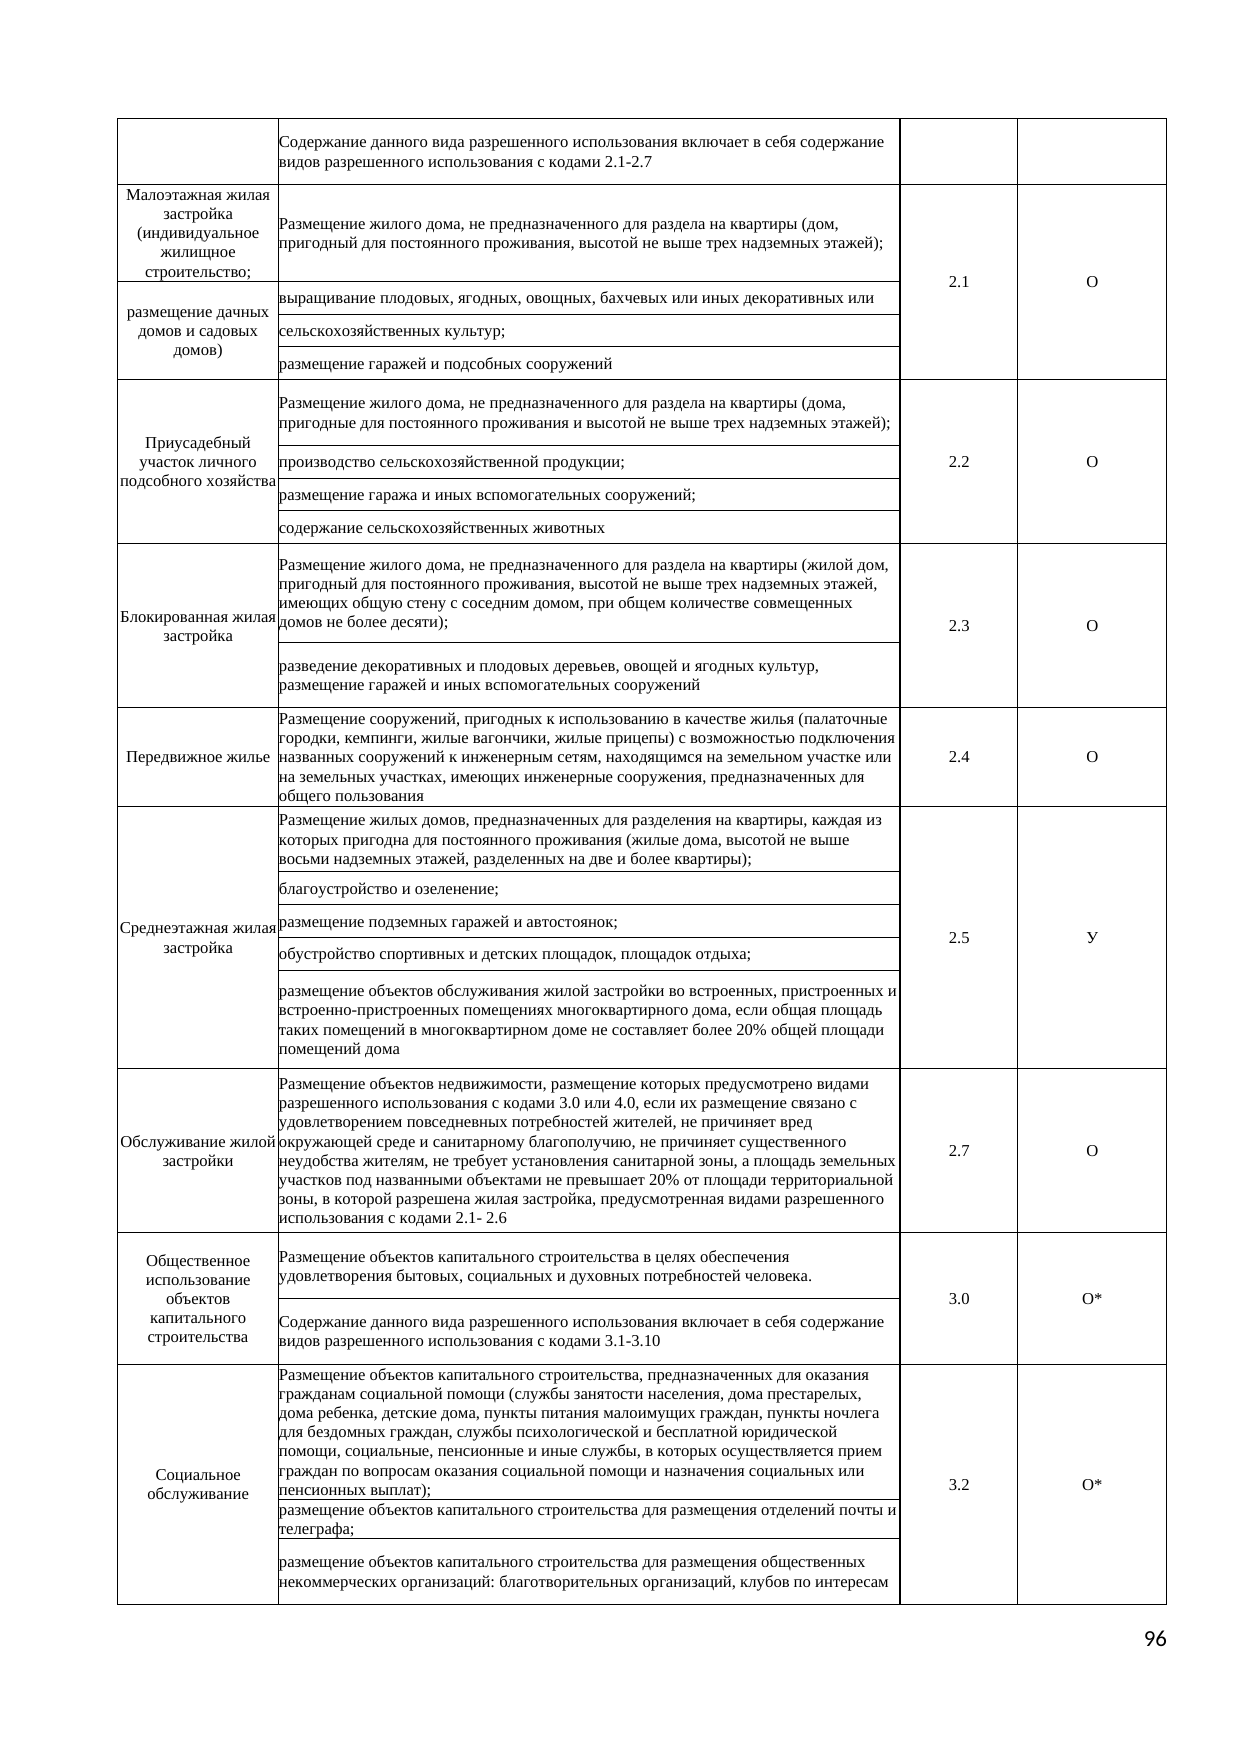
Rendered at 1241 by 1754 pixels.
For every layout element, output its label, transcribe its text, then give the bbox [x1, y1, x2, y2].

table_cell Размещение объектов капитального строительства в целях обеспечения удовлетворения бытовых, социальных и духовных потребностей человека. [279, 1233, 899, 1298]
table_cell размещение объектов капитального строительства для размещения отделений почты и телеграфа; [279, 1500, 899, 1538]
table_cell Блокированная жилая застройка [118, 544, 278, 707]
table_cell выращивание плодовых, ягодных, овощных, бахчевых или иных декоративных или [279, 282, 899, 313]
table_cell О* [1018, 1233, 1166, 1363]
table_cell 3.0 [901, 1233, 1017, 1363]
table_cell сельскохозяйственных культур; [279, 315, 899, 346]
table_cell Социальное обслуживание [118, 1365, 278, 1604]
table_cell Обслуживание жилой застройки [118, 1069, 278, 1232]
table_cell размещение подземных гаражей и автостоянок; [279, 905, 899, 937]
table_cell производство сельскохозяйственной продукции; [279, 446, 899, 477]
table_cell О [1018, 185, 1166, 379]
table_cell размещение дачных домов и садовых домов) [118, 282, 278, 379]
table_cell О [1018, 708, 1166, 806]
table_cell Размещение жилого дома, не предназначенного для раздела на квартиры (дом, пригодный для постоянного проживания, высотой не выше трех надземных этажей); [279, 185, 899, 281]
table_cell 2.3 [901, 544, 1017, 707]
table_cell Размещение объектов недвижимости, размещение которых предусмотрено видами разрешенного использования с кодами 3.0 или 4.0, если их размещение связано с удовлетворением повседневных потребностей жителей, не причиняет вред окружающей среде и санитарному благополучию, не причиняет существенного неудобства жителям, не требует установления санитарной зоны, а площадь земельных участков под названными объектами не превышает 20% от площади территориальной зоны, в которой разрешена жилая застройка, предусмотренная видами разрешенного использования с кодами 2.1- 2.6 [279, 1069, 899, 1232]
table_cell размещение объектов капитального строительства для размещения общественных некоммерческих организаций: благотворительных организаций, клубов по интересам [279, 1539, 899, 1604]
table_cell Размещение жилого дома, не предназначенного для раздела на квартиры (дома, пригодные для постоянного проживания и высотой не выше трех надземных этажей); [279, 380, 899, 445]
table_cell благоустройство и озеленение; [279, 872, 899, 904]
table_cell Среднеэтажная жилая застройка [118, 807, 278, 1068]
table_cell разведение декоративных и плодовых деревьев, овощей и ягодных культур, размещение гаражей и иных вспомогательных сооружений [279, 643, 899, 707]
table_cell О [1018, 380, 1166, 543]
table_cell размещение объектов обслуживания жилой застройки во встроенных, пристроенных и встроенно-пристроенных помещениях многоквартирного дома, если общая площадь таких помещений в многоквартирном доме не составляет более 20% общей площади помещений дома [279, 971, 899, 1068]
table_cell Содержание данного вида разрешенного использования включает в себя содержание видов разрешенного использования с кодами 3.1-3.10 [279, 1299, 899, 1363]
table_cell Размещение объектов капитального строительства, предназначенных для оказания гражданам социальной помощи (службы занятости населения, дома престарелых, дома ребенка, детские дома, пункты питания малоимущих граждан, пункты ночлега для бездомных граждан, службы психологической и бесплатной юридической помощи, социальные, пенсионные и иные службы, в которых осуществляется прием граждан по вопросам оказания социальной помощи и назначения социальных или пенсионных выплат); [279, 1365, 899, 1499]
table_cell содержание сельскохозяйственных животных [279, 511, 899, 543]
table_cell Размещение жилого дома, не предназначенного для раздела на квартиры (жилой дом, пригодный для постоянного проживания, высотой не выше трех надземных этажей, имеющих общую стену с соседним домом, при общем количестве совмещенных домов не более десяти); [279, 544, 899, 642]
table_cell Содержание данного вида разрешенного использования включает в себя содержание видов разрешенного использования с кодами 2.1-2.7 [279, 119, 899, 184]
table_cell Малоэтажная жилая застройка (индивидуальное жилищное строительство; [118, 185, 278, 281]
table_cell Передвижное жилье [118, 708, 278, 806]
table_cell 3.2 [901, 1365, 1017, 1604]
table_cell размещение гаража и иных вспомогательных сооружений; [279, 479, 899, 510]
table_cell 2.4 [901, 708, 1017, 806]
table_cell обустройство спортивных и детских площадок, площадок отдыха; [279, 938, 899, 970]
table_cell Размещение жилых домов, предназначенных для разделения на квартиры, каждая из которых пригодна для постоянного проживания (жилые дома, высотой не выше восьми надземных этажей, разделенных на две и более квартиры); [279, 807, 899, 871]
table_cell Приусадебный участок личного подсобного хозяйства [118, 380, 278, 543]
table_cell Общественное использование объектов капитального строительства [118, 1233, 278, 1363]
table_cell 2.7 [901, 1069, 1017, 1232]
table_cell 2.5 [901, 807, 1017, 1068]
table_cell О [1018, 1069, 1166, 1232]
table_cell Размещение сооружений, пригодных к использованию в качестве жилья (палаточные городки, кемпинги, жилые вагончики, жилые прицепы) с возможностью подключения названных сооружений к инженерным сетям, находящимся на земельном участке или на земельных участках, имеющих инженерные сооружения, предназначенных для общего пользования [279, 708, 899, 806]
table_cell О [1018, 544, 1166, 707]
table_cell У [1018, 807, 1166, 1068]
table_cell О* [1018, 1365, 1166, 1604]
table_cell размещение гаражей и подсобных сооружений [279, 347, 899, 379]
table_cell 2.1 [901, 185, 1017, 379]
table_cell 2.2 [901, 380, 1017, 543]
